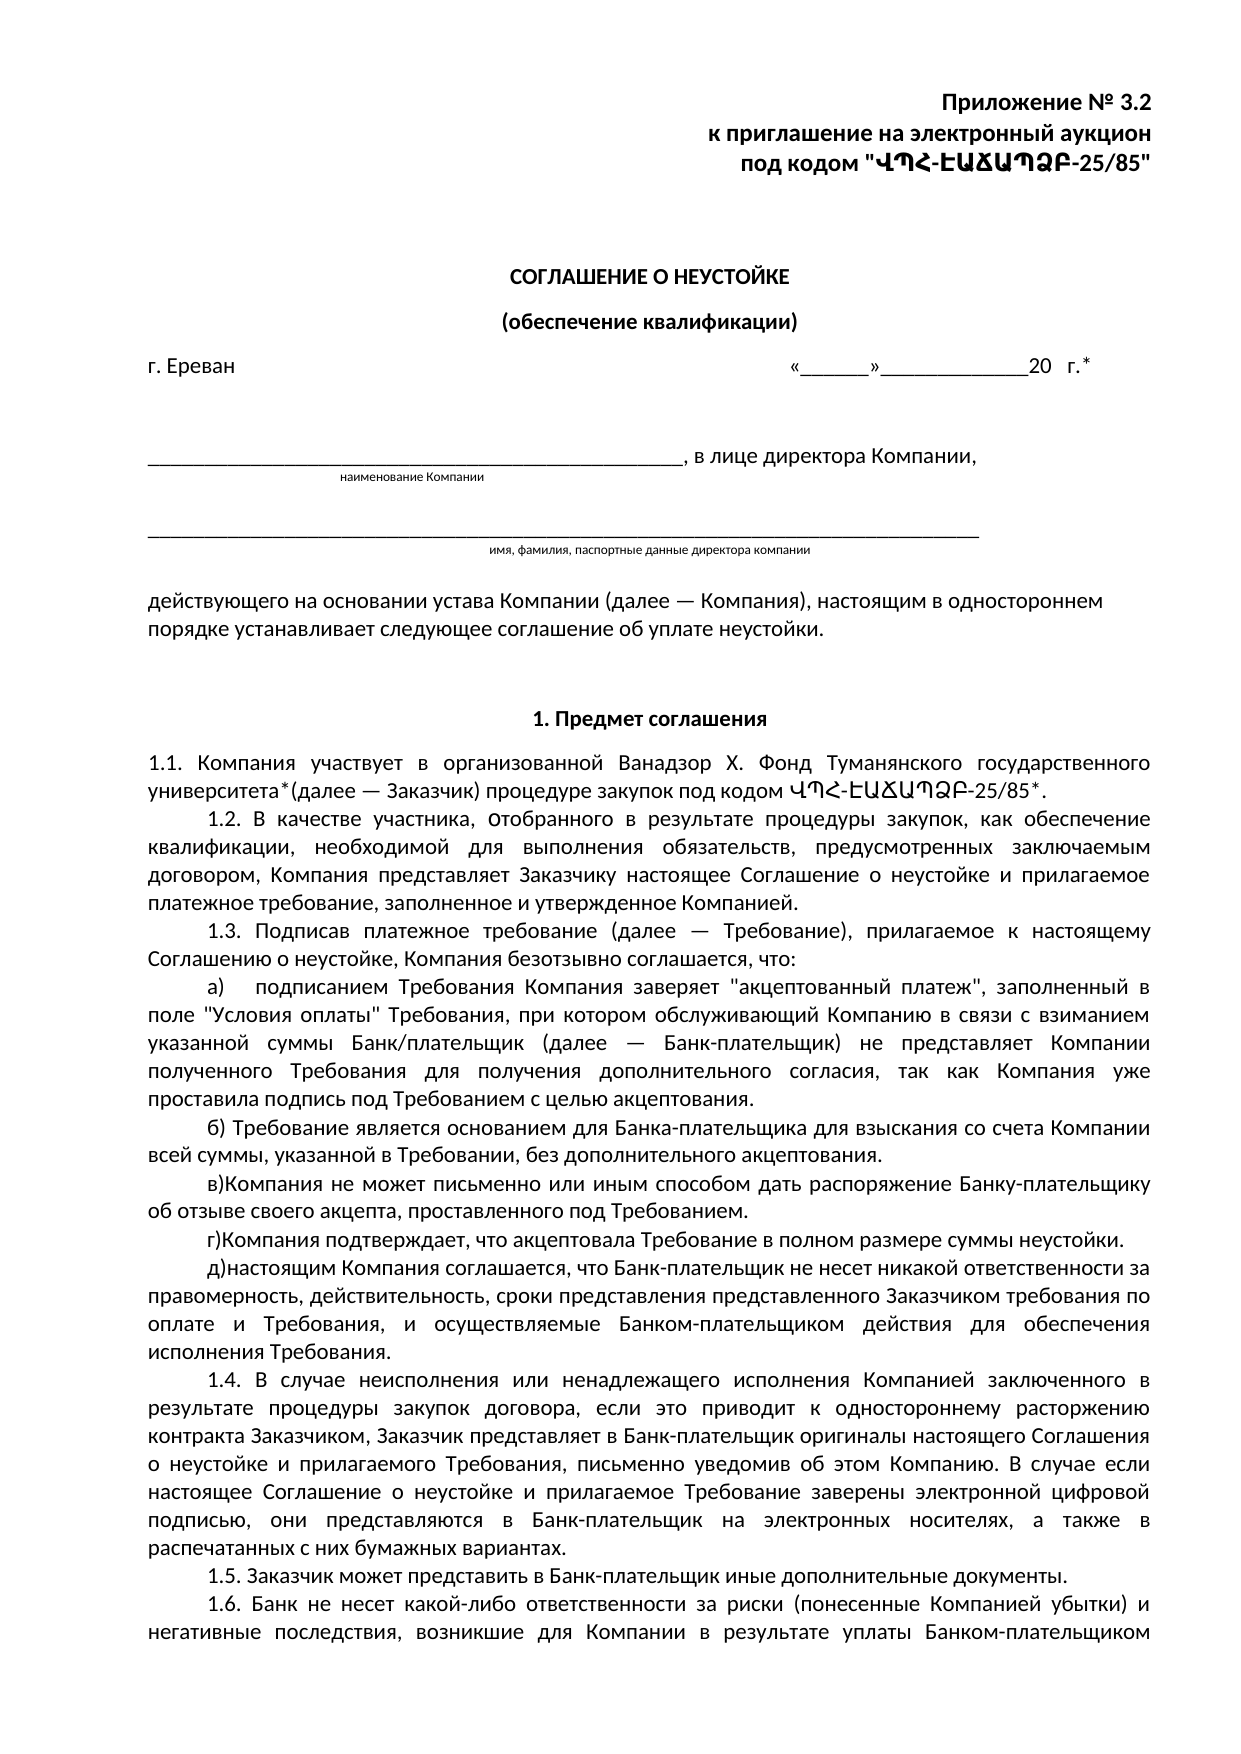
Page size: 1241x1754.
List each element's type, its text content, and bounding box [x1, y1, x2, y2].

table_header «______»_____________20 г.* [635, 351, 1104, 396]
text 1.2. В качестве участника, օтобранного в результате процедуры закупок, как обеспечение квалификации, необходимой для выполнения обязательств, предусмотренных заключаемым договором, Kомпания представляет Заказчику настоящее Соглашение о неустойке и прилагаемое платежное требование, заполненное и утвержденное Компанией. [148, 804, 1152, 916]
text (обеспечение квалификации) [148, 307, 1152, 335]
text к приглашение на электронный аукцион [177, 117, 1152, 147]
text 1.1. Компания участвует в организованной Ванадзор Х. Фонд Туманянского государственного университета*(далее — Заказчик) процедуре закупок под кодом ՎՊՀ-ԷԱՃԱՊՁԲ-25/85*. [148, 748, 1152, 804]
text порядке устанавливает следующее соглашение об уплате неустойки. [148, 614, 1152, 642]
text д)настоящим Компания соглашается, что Банк-плательщик не несет никакой ответственности за правомерность, действительность, сроки представления представленного Заказчиком требования по оплате и Требования, и осуществляемые Банком-плательщиком действия для обеспечения исполнения Требования. [148, 1253, 1152, 1365]
text _______________________________________________, в лице директора Компании, [148, 441, 1152, 469]
text под кодом "ՎՊՀ-ԷԱՃԱՊՁԲ-25/85" [177, 147, 1152, 178]
text Приложение № 3.2 [148, 86, 1152, 117]
table_header г. Ереван [136, 351, 635, 396]
text 1. Предмет соглашения [148, 704, 1152, 732]
text СОГЛАШЕНИЕ О НЕУСТОЙКЕ [148, 262, 1152, 290]
text а) подписанием Требования Компания заверяет "акцептованный платеж", заполненный в поле "Условия оплаты" Требования, при котором обслуживающий Компанию в связи с взиманием указанной суммы Банк/плательщик (далее — Банк-плательщик) не представляет Компании полученного Требования для получения дополнительного согласия, так как Компания уже проставила подпись под Требованием с целью акцептования. [148, 972, 1152, 1113]
text 1.5. Заказчик может представить в Банк-плательщик иные дополнительные документы. [148, 1561, 1152, 1589]
text наименование Компании [340, 469, 1152, 497]
text в)Компания не может письменно или иным способом дать распоряжение Банку-плательщику об отзыве своего акцепта, проставленного под Требованием. [148, 1169, 1152, 1225]
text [148, 1589, 1152, 1645]
text действующего на основании устава Компании (далее — Компания), настоящим в одностороннем [148, 586, 1152, 614]
text имя, фамилия, паспортные данные директора компании [148, 542, 1152, 569]
text б) Требование является основанием для Банка-плательщика для взыскания со счета Компании всей суммы, указанной в Требовании, без дополнительного акцептования. [148, 1113, 1152, 1169]
text г)Компания подтверждает, что акцептовала Требование в полном размере суммы неустойки. [148, 1225, 1152, 1253]
text _________________________________________________________________________ [148, 513, 1152, 542]
text 1.4. В случае неисполнения или ненадлежащего исполнения Компанией заключенного в результате процедуры закупок договора, если это приводит к одностороннему расторжению контракта Заказчиком, Заказчик представляет в Банк-плательщик оригиналы настоящего Соглашения о неустойке и прилагаемого Требования, письменно уведомив об этом Компанию. В случае если настоящее Соглашение о неустойке и прилагаемое Требование заверены электронной цифровой подписью, они представляются в Банк-плательщик на электронных носителях, а также в распечатанных с них бумажных вариантах. [148, 1365, 1152, 1561]
text 1.3. Подписав платежное требование (далее — Требование), прилагаемое к настоящему Соглашению о неустойке, Компания безотзывно соглашается, что: [148, 916, 1152, 972]
